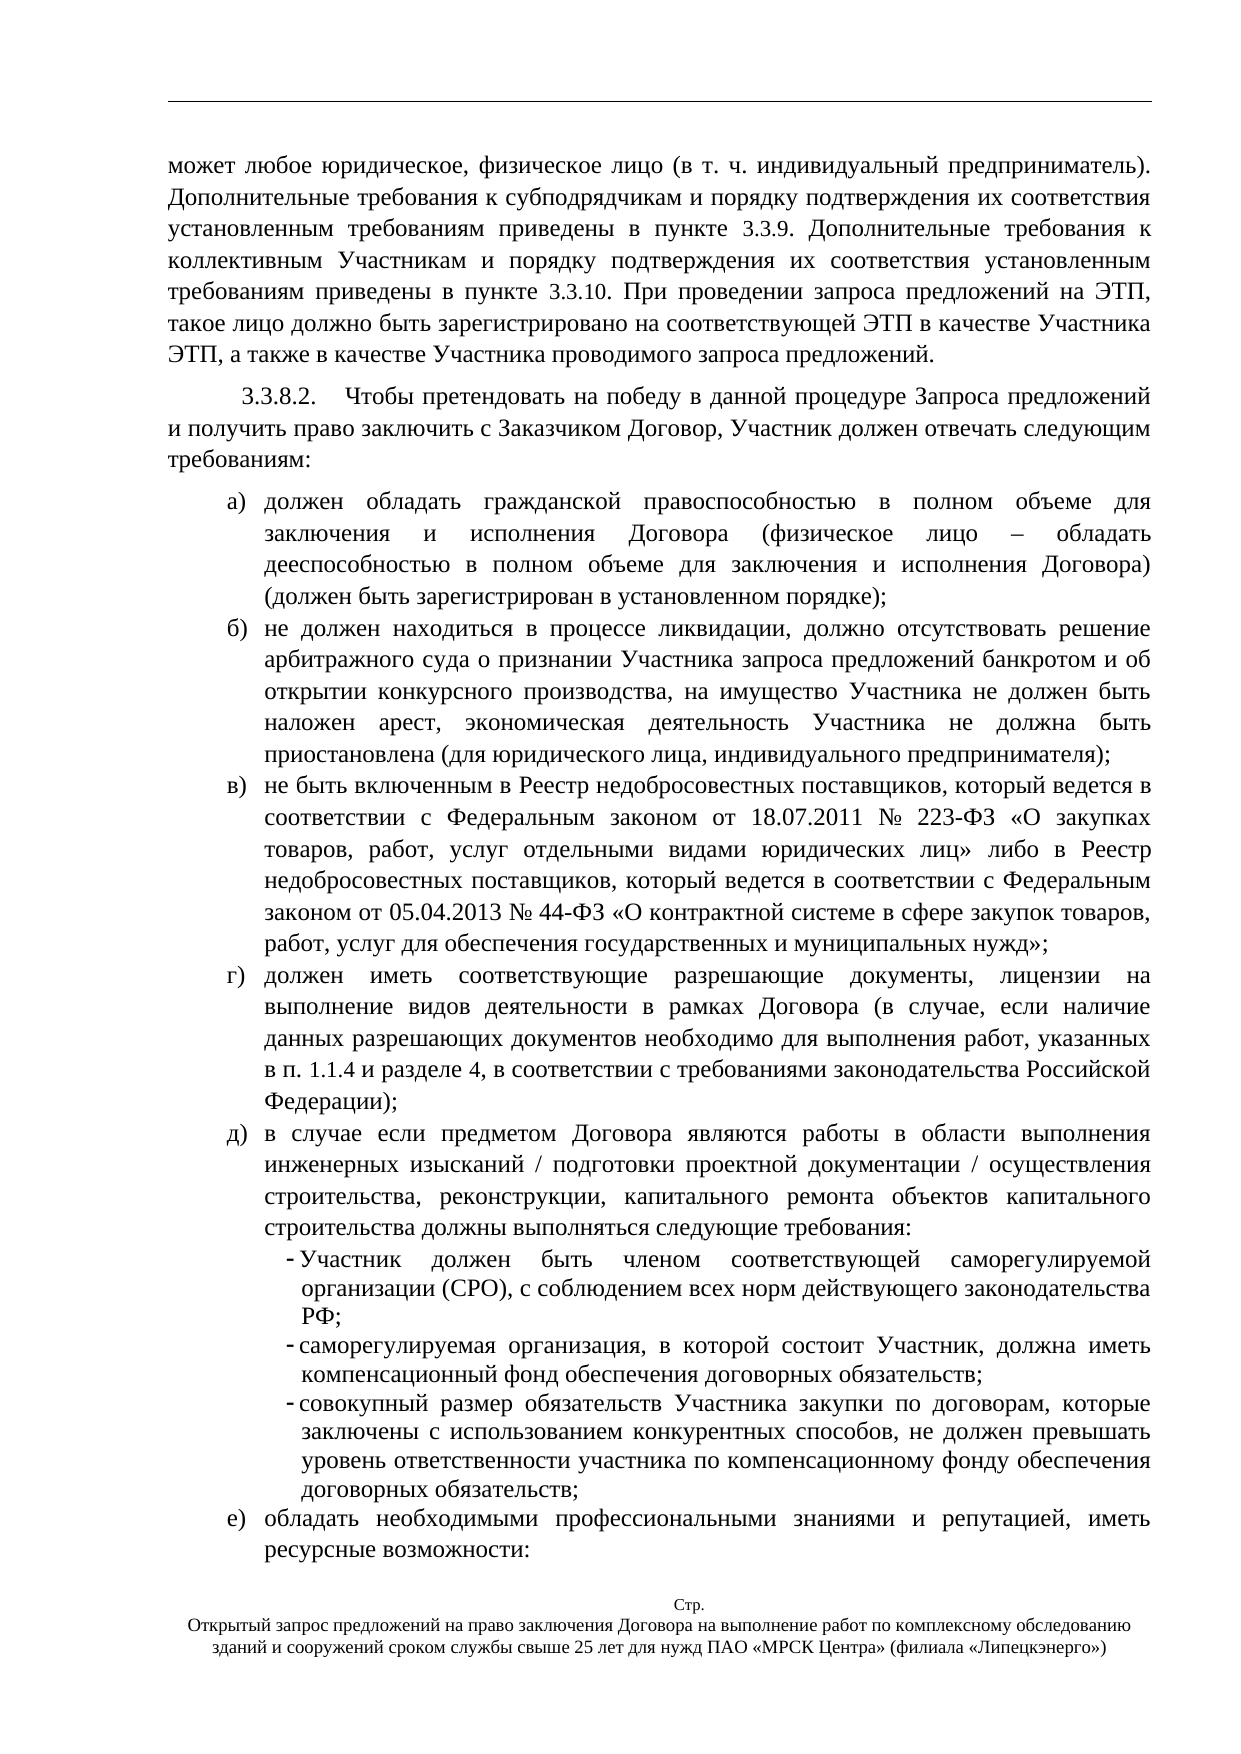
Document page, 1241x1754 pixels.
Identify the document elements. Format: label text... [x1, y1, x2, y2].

list обладать необходимыми профессиональными знаниями и репутацией, иметь ресурсные возможности: [227, 1503, 1152, 1563]
list Чтобы претендовать на победу в данной процедуре Запроса предложений и получить право заключить с Заказчиком Договор, Участник должен отвечать следующим требованиям: [168, 381, 1152, 473]
list в случае если предметом Договора являются работы в области выполнения инженерных изысканий / подготовки проектной документации / осуществления строительства, реконструкции, капитального ремонта объектов капитального строительства должны выполняться следующие требования: [227, 1118, 1152, 1241]
list не быть включенным в Реестр недобросовестных поставщиков, который ведется в соответствии с Федеральным законом от 18.07.2011 № 223-ФЗ «О закупках товаров, работ, услуг отдельными видами юридических лиц» либо в Реестр недобросовестных поставщиков, который ведется в соответствии с Федеральным законом от 05.04.2013 № 44-ФЗ «О контрактной системе в сфере закупок товаров, работ, услуг для обеспечения государственных и муниципальных нужд»; [227, 771, 1152, 957]
list Участник должен быть членом соответствующей саморегулируемой организации (СРО), с соблюдением всех норм действующего законодательства РФ; [286, 1244, 1152, 1330]
list должен обладать гражданской правоспособностью в полном объеме для заключения и исполнения Договора (физическое лицо – обладать дееспособностью в полном объеме для заключения и исполнения Договора) (должен быть зарегистрирован в установленном порядке); [227, 486, 1152, 610]
list должен иметь соответствующие разрешающие документы, лицензии на выполнение видов деятельности в рамках Договора (в случае, если наличие данных разрешающих документов необходимо для выполнения работ, указанных в п. 1.1.4 и разделе 4, в соответствии с требованиями законодательства Российской Федерации); [227, 960, 1152, 1115]
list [168, 150, 1152, 368]
list не должен находиться в процессе ликвидации, должно отсутствовать решение арбитражного суда о признании Участника запроса предложений банкротом и об открытии конкурсного производства, на имущество Участника не должен быть наложен арест, экономическая деятельность Участника не должна быть приостановлена (для юридического лица, индивидуального предпринимателя); [227, 613, 1152, 768]
list совокупный размер обязательств Участника закупки по договорам, которые заключены с использованием конкурентных способов, не должен превышать уровень ответственности участника по компенсационному фонду обеспечения договорных обязательств; [286, 1388, 1152, 1503]
list саморегулируемая организация, в которой состоит Участник, должна иметь компенсационный фонд обеспечения договорных обязательств; [286, 1330, 1152, 1388]
